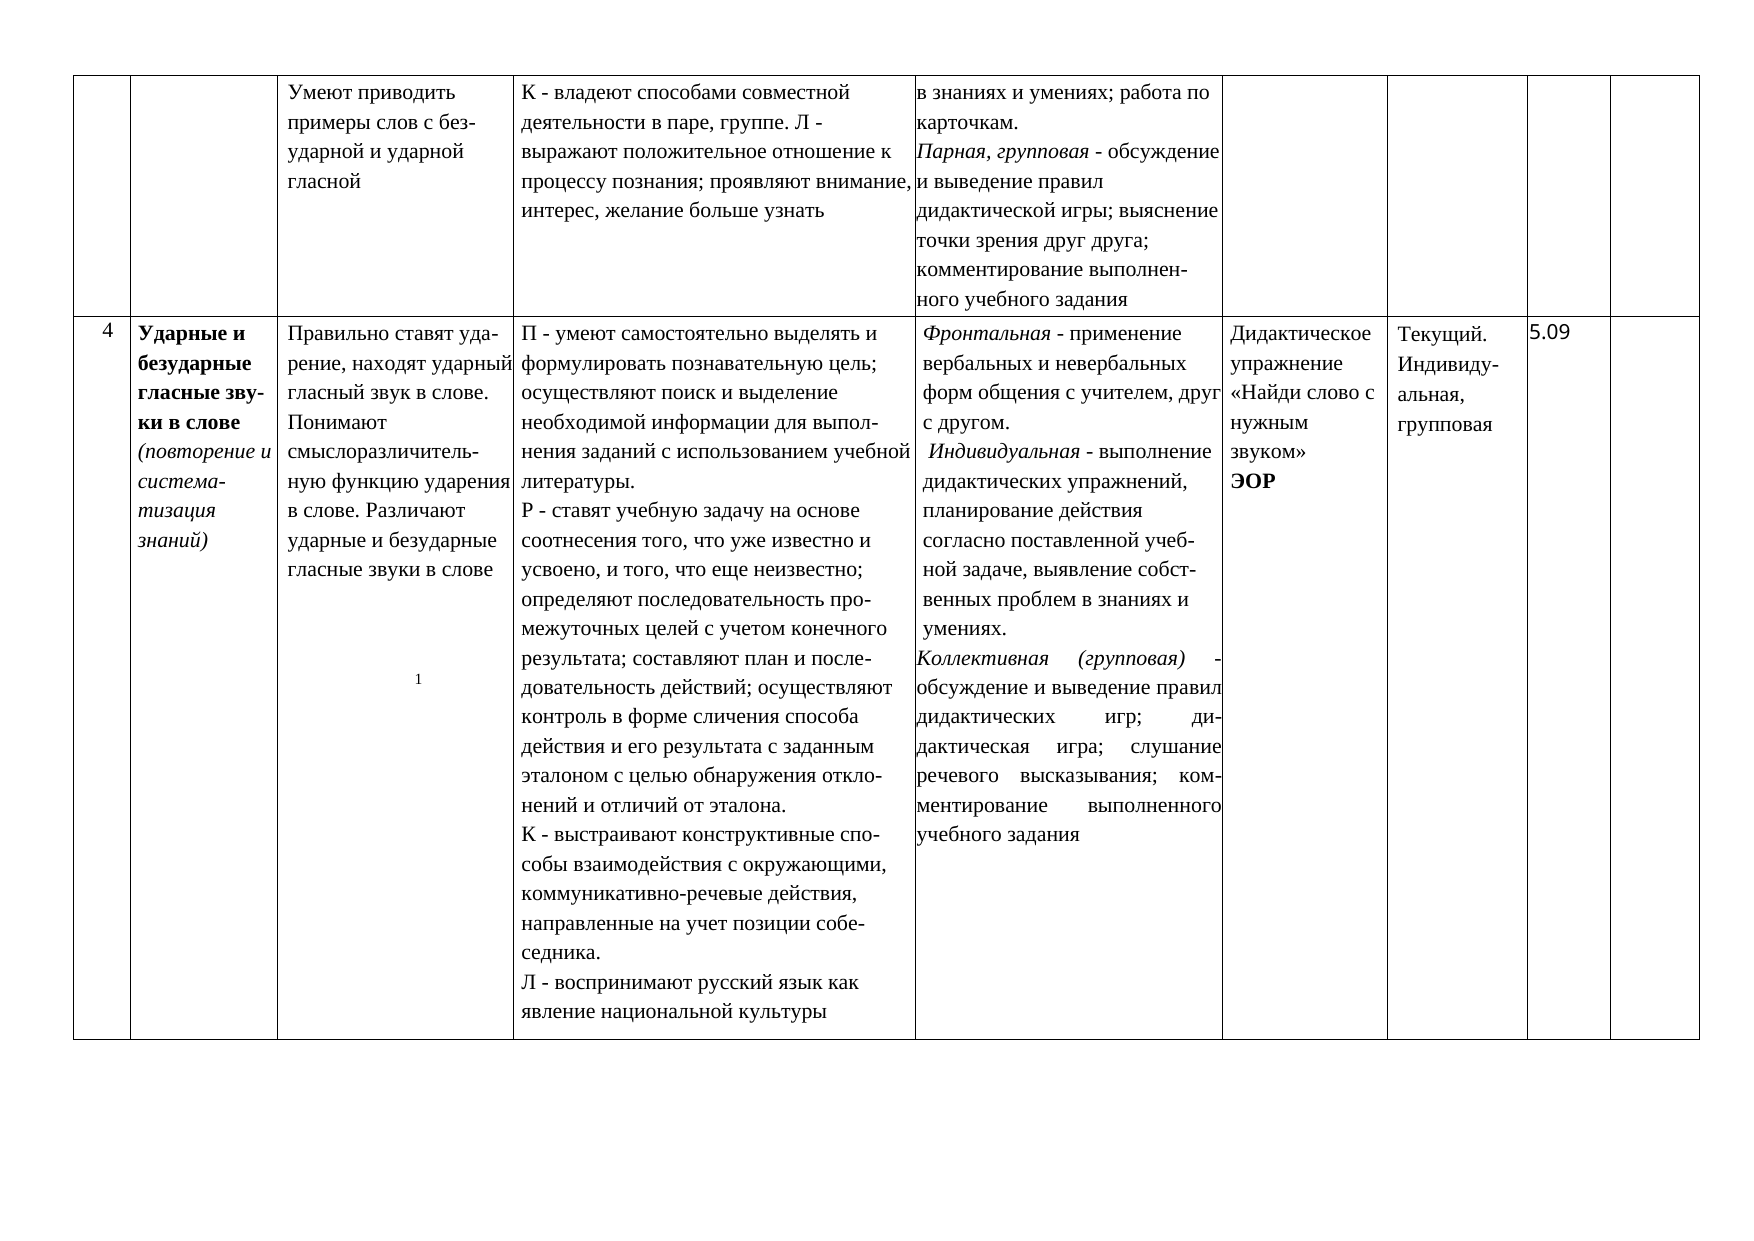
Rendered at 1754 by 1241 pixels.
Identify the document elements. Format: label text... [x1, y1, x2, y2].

table_cell Дидактическое упражнение «Найди слово с нужным звуком» ЭОР [1223, 317, 1387, 1038]
table_header Умеют приводить примеры слов с безударной и ударной гласной [278, 76, 513, 316]
table_header [1611, 76, 1699, 316]
table_header [1223, 76, 1387, 316]
table_header в знаниях и умениях; работа по карточкам. Парная, групповая - обсуждение и выведение правил дидактической игры; выяснение точки зрения друг друга; комментирование выполненного учебного задания [916, 76, 1222, 316]
table_cell Текущий. Индивидуальная, групповая [1388, 317, 1527, 1038]
table_header [131, 76, 277, 316]
table_header [74, 76, 130, 316]
table_cell 5.09 [1528, 317, 1610, 1038]
table_header К - владеют способами совместной деятельности в паре, группе. Л - выражают положительное отношение к процессу познания; проявляют внимание, интерес, желание больше узнать [514, 76, 915, 316]
table_cell П - умеют самостоятельно выделять и формулировать познавательную цель; осуществляют поиск и выделение необходимой информации для выполнения заданий с использованием учебной литературы. Р - ставят учебную задачу на основе соотнесения того, что уже известно и усвоено, и того, что еще неизвестно; определяют последовательность промежуточных целей с учетом конечного результата; составляют план и последовательность действий; осуществляют контроль в форме сличения способа действия и его результата с заданным эталоном с целью обнаружения отклонений и отличий от эталона. К - выстраивают конструктивные способы взаимодействия с окружающими, коммуникативно-речевые действия, направленные на учет позиции собеседника. Л - воспринимают русский язык как явление национальной культуры [514, 317, 915, 1038]
table_cell 4 [74, 317, 130, 1038]
table_cell Ударные и безударные гласные звуки в слове (повторение и систематизация знаний) [131, 317, 277, 1038]
table_cell Фронтальная - применение вербальных и невербальных форм общения с учителем, друг с другом. Индивидуальная - выполнение дидактических упражнений, планирование действия согласно поставленной учебной задаче, выявление собственных проблем в знаниях и умениях. Коллективная (групповая) - обсуждение и выведение правил дидактических игр; дидактическая игра; слушание речевого высказывания; комментирование выполненного учебного задания [916, 317, 1222, 1038]
table_header [1528, 76, 1610, 316]
table_cell [1611, 317, 1699, 1038]
table_header [1388, 76, 1527, 316]
table_cell Правильно ставят ударение, находят ударный гласный звук в слове. Понимают смыслоразличитель- ную функцию ударения в слове. Различают ударные и безударные гласные звуки в слове 1 [278, 317, 513, 1038]
